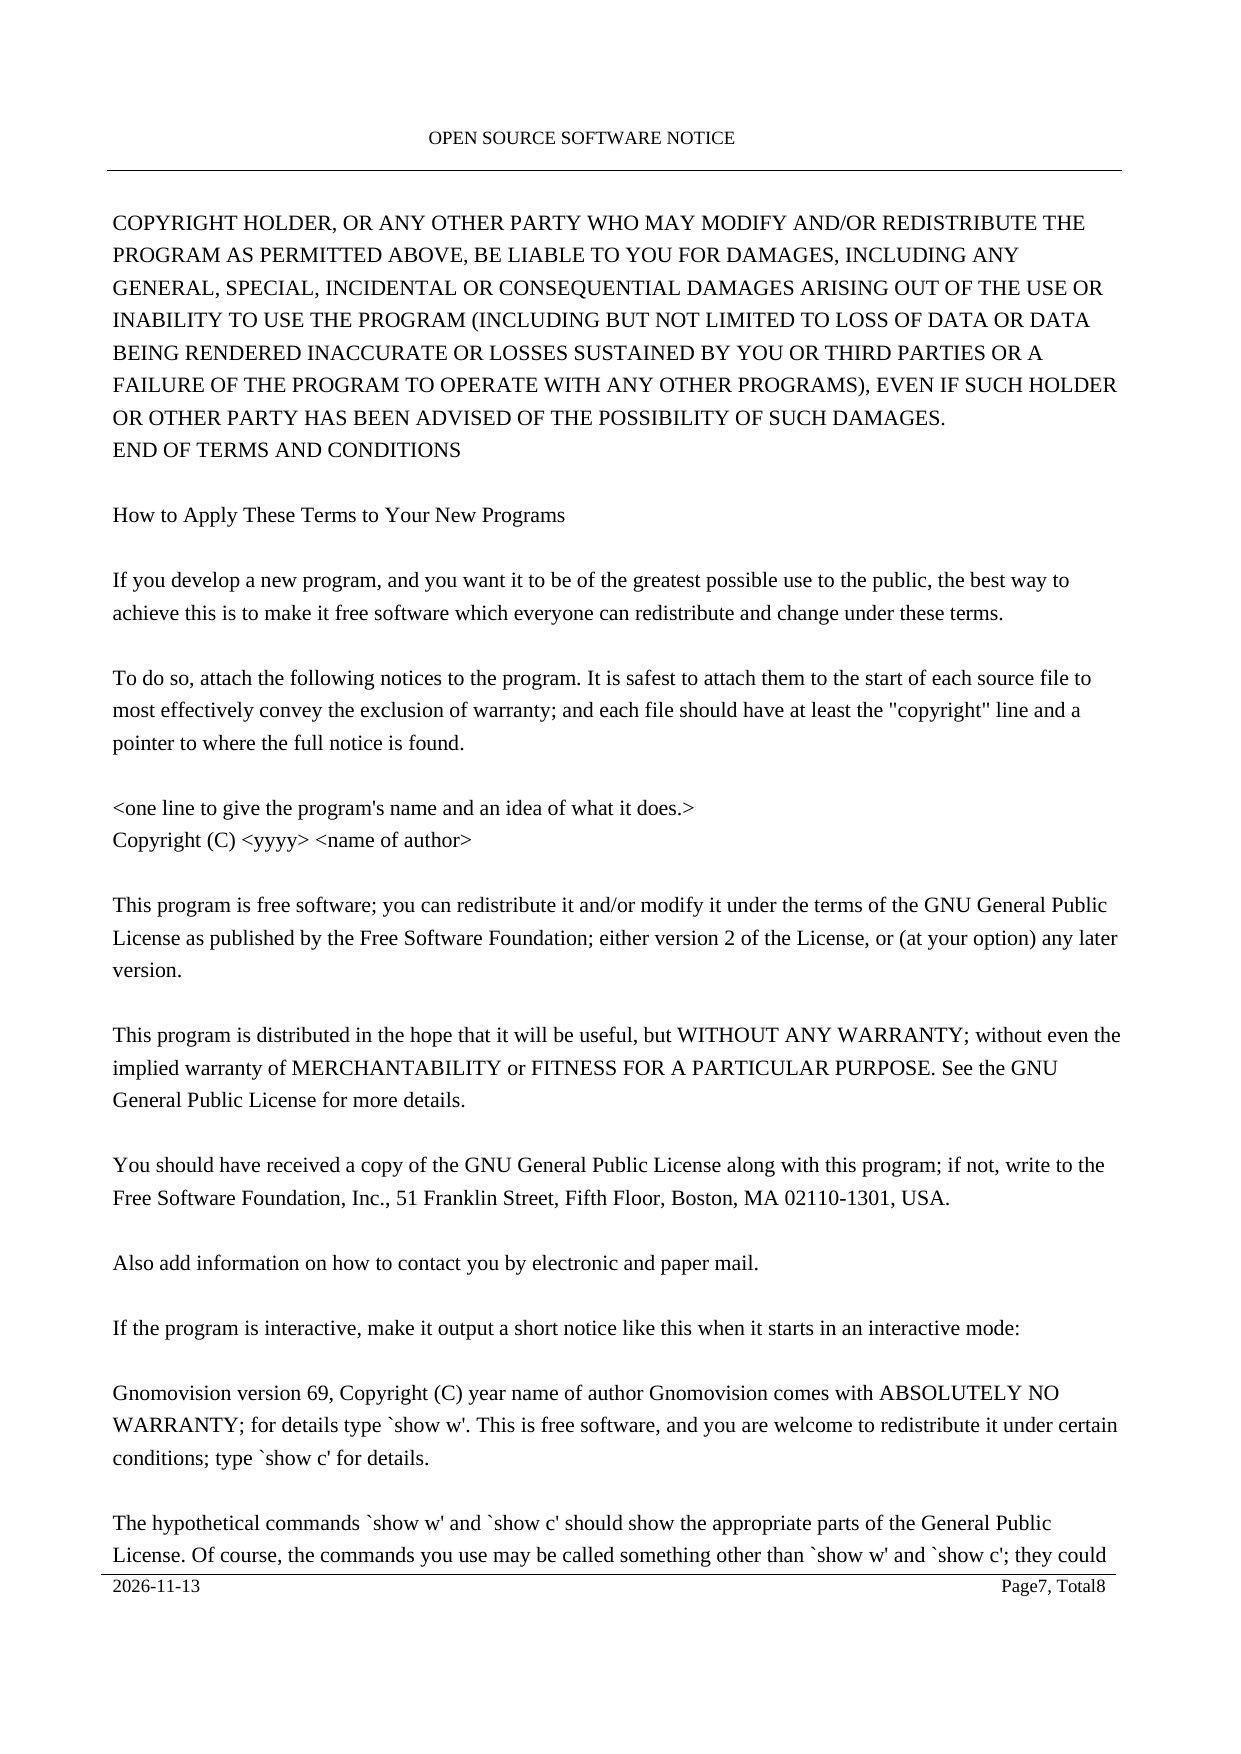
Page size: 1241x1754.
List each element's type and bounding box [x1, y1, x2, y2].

text [112, 206, 1128, 1571]
